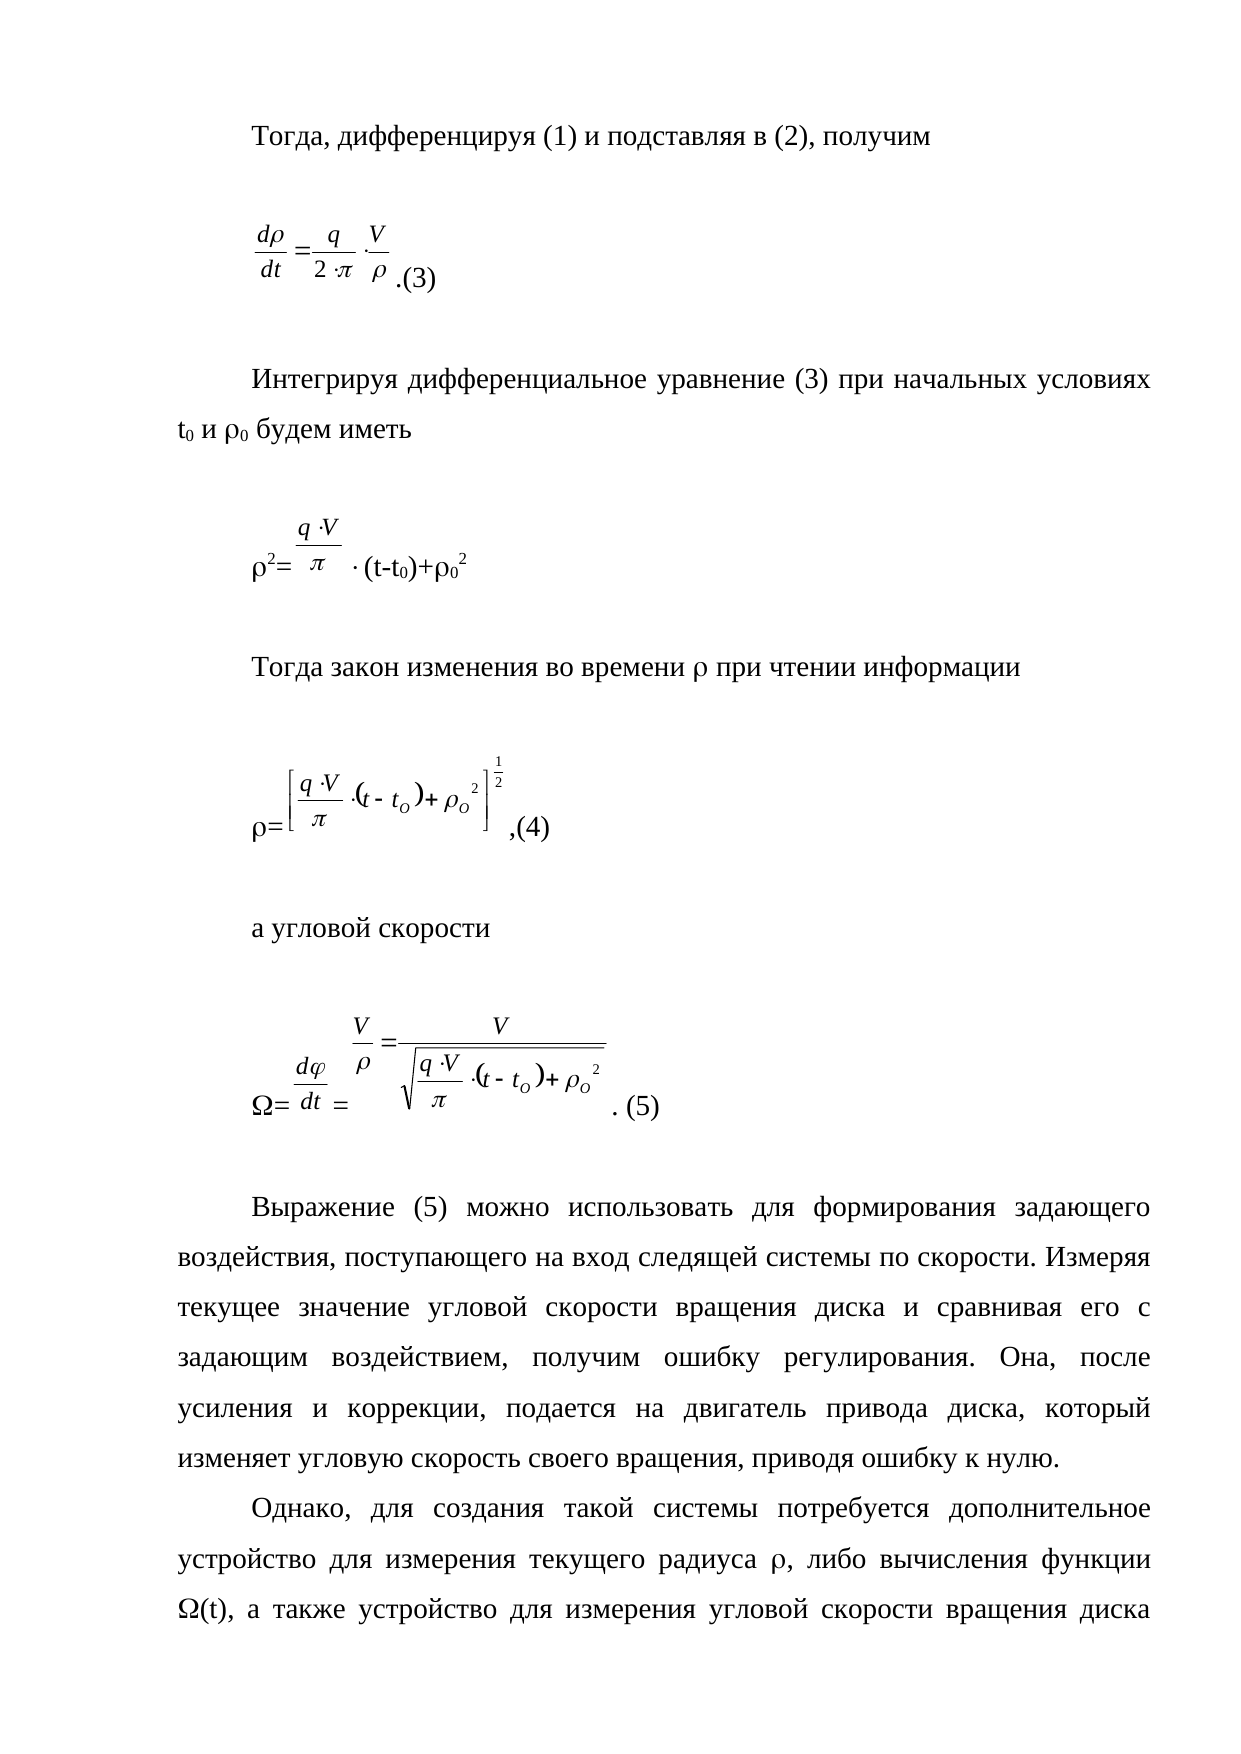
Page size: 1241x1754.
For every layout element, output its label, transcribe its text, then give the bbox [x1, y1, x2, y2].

text .(3) [177, 219, 1152, 294]
text Тогда, дифференцируя (1) и подставляя в (2), получим [177, 118, 1152, 152]
text ==. (5) [177, 1010, 1152, 1122]
text =,(4) [177, 750, 1152, 843]
text Выражение (5) можно использовать для формирования задающего воздействия, поступающего на вход следящей системы по скорости. Измеряя текущее значение угловой скорости вращения диска и сравнивая его с задающим воздействием, получим ошибку регулирования. Она, после усиления и коррекции, подается на двигатель привода диска, который изменяет угловую скорость своего вращения, приводя ошибку к нулю. [177, 1189, 1152, 1474]
text Тогда закон изменения во времени при чтении информации [177, 649, 1152, 683]
text Интегрируя дифференциальное уравнение (3) при начальных условиях t0 и 0 будем иметь [177, 361, 1152, 445]
text 2=(t-t0)+02 [177, 512, 1152, 582]
text а угловой скорости [177, 910, 1152, 943]
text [177, 1491, 1152, 1625]
